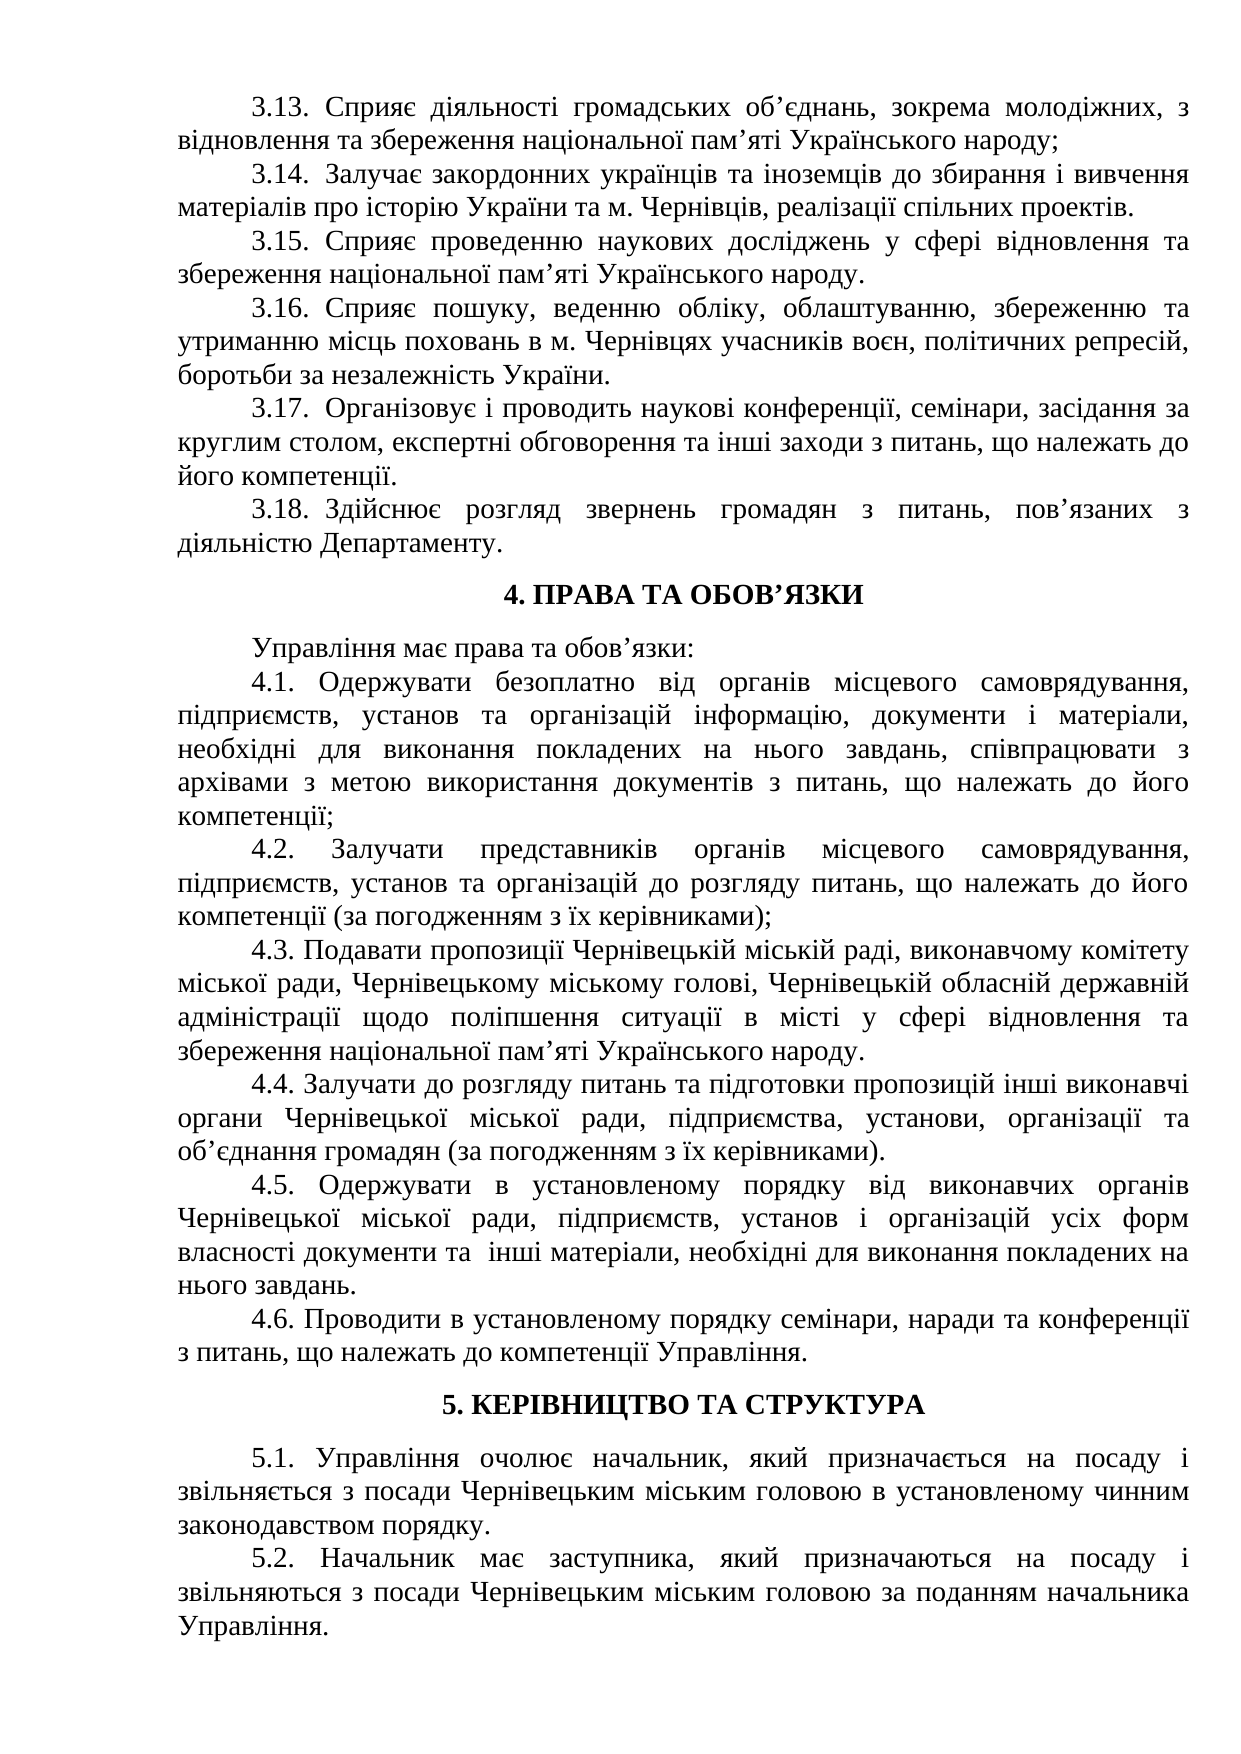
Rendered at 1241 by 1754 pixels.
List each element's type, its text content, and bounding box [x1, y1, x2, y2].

text 4.2. Залучати представників органів місцевого самоврядування, підприємств, установ та організацій до розгляду питань, що належать до його компетенції (за погодженням з їх керівниками); [177, 831, 1190, 932]
text 3.15. Сприяє проведенню наукових досліджень у сфері відновлення та збереження національної пам’яті Українського народу. [177, 223, 1190, 290]
text 3.14. Залучає закордонних українців та іноземців до збирання і вивчення матеріалів про історію України та м. Чернівців, реалізації спільних проектів. [177, 156, 1190, 223]
text 4.3. Подавати пропозиції Чернівецькій міській раді, виконавчому комітету міської ради, Чернівецькому міському голові, Чернівецькій обласній державній адміністрації щодо поліпшення ситуації в місті у сфері відновлення та збереження національної пам’яті Українського народу. [177, 932, 1190, 1066]
text 3.18. Здійснює розгляд звернень громадян з питань, пов’язаних з діяльністю Департаменту. [177, 491, 1190, 558]
text 4.6. Проводити в установленому порядку семінари, наради та конференції з питань, що належать до компетенції Управління. [177, 1301, 1190, 1368]
text 5.1. Управління очолює начальник, який призначається на посаду і звільняється з посади Чернівецьким міським головою в установленому чинним законодавством порядку. [177, 1440, 1190, 1541]
text 3.16. Сприяє пошуку, веденню обліку, облаштуванню, збереженню та утриманню місць поховань в м. Чернівцях учасників воєн, політичних репресій, боротьби за незалежність України. [177, 290, 1190, 391]
text 3.17. Організовує і проводить наукові конференції, семінари, засідання за круглим столом, експертні обговорення та інші заходи з питань, що належать до його компетенції. [177, 391, 1190, 491]
text 5.2. Начальник має заступника, який призначаються на посаду і звільняються з посади Чернівецьким міським головою за поданням начальника Управління. [177, 1541, 1190, 1641]
text Управління має права та обов’язки: [177, 630, 1190, 664]
text 3.13. Сприяє діяльності громадських об’єднань, зокрема молодіжних, з відновлення та збереження національної пам’яті Українського народу; [177, 89, 1190, 156]
text 4.1. Одержувати безоплатно від органів місцевого самоврядування, підприємств, установ та організацій інформацію, документи і матеріали, необхідні для виконання покладених на нього завдань, співпрацювати з архівами з метою використання документів з питань, що належать до його компетенції; [177, 664, 1190, 831]
text 4.5. Одержувати в установленому порядку від виконавчих органів Чернівецької міської ради, підприємств, установ і організацій усіх форм власності документи та інші матеріали, необхідні для виконання покладених на нього завдань. [177, 1167, 1190, 1301]
text 4. ПРАВА ТА ОБОВ’ЯЗКИ [177, 577, 1190, 611]
text 5. КЕРІВНИЦТВО ТА СТРУКТУРА [177, 1387, 1190, 1421]
text 4.4. Залучати до розгляду питань та підготовки пропозицій інші виконавчі органи Чернівецької міської ради, підприємства, установи, організації та об’єднання громадян (за погодженням з їх керівниками). [177, 1066, 1190, 1167]
